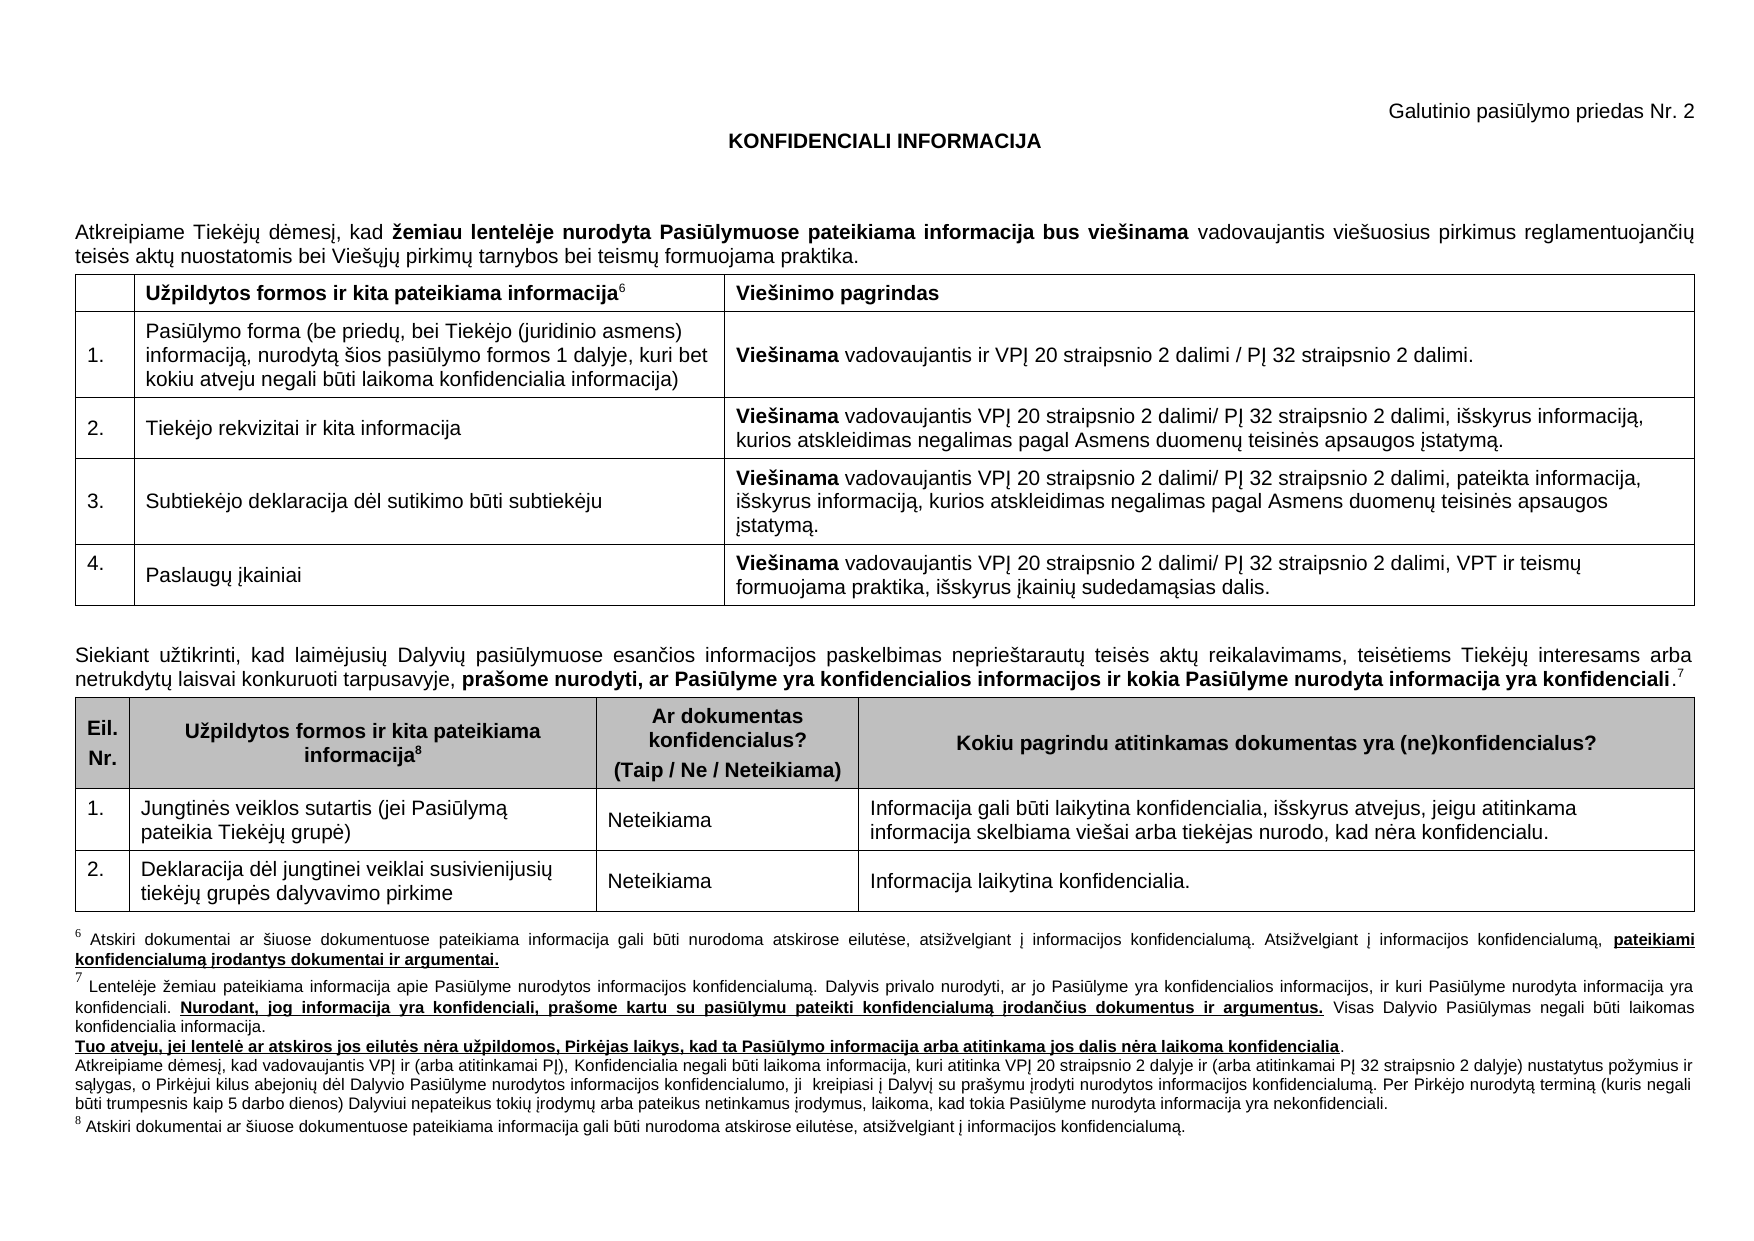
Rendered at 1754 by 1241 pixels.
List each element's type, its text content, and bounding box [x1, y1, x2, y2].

table_cell Subtiekėjo deklaracija dėl sutikimo būti subtiekėju [135, 459, 724, 543]
text Siekiant užtikrinti, kad laimėjusių Dalyvių pasiūlymuose esančios informacijos paskelbimas neprieštarautų teisės aktų reikalavimams, teisėtiems Tiekėjų interesams arba netrukdytų laisvai konkuruoti tarpusavyje, prašome nurodyti, ar Pasiūlyme yra konfidencialios informacijos ir kokia Pasiūlyme nurodyta informacija yra konfidenciali. [75, 642, 1695, 690]
table_cell Neteikiama [597, 789, 858, 850]
text Atkreipiame Tiekėjų dėmesį, kad žemiau lentelėje nurodyta Pasiūlymuose pateikiama informacija bus viešinama vadovaujantis viešuosius pirkimus reglamentuojančių teisės aktų nuostatomis bei Viešųjų pirkimų tarnybos bei teismų formuojama praktika. [75, 219, 1695, 267]
table_cell Informacija gali būti laikytina konfidencialia, išskyrus atvejus, jeigu atitinkama informacija skelbiama viešai arba tiekėjas nurodo, kad nėra konfidencialu. [859, 789, 1694, 850]
table_cell Informacija laikytina konfidencialia. [859, 851, 1694, 911]
table_cell Tiekėjo rekvizitai ir kita informacija [135, 398, 724, 458]
table_cell Viešinama vadovaujantis VPĮ 20 straipsnio 2 dalimi/ PĮ 32 straipsnio 2 dalimi, išskyrus informaciją, kurios atskleidimas negalimas pagal Asmens duomenų teisinės apsaugos įstatymą. [725, 398, 1694, 458]
table_cell [76, 851, 129, 911]
table_header Kokiu pagrindu atitinkamas dokumentas yra (ne)konfidencialus? [859, 698, 1694, 788]
text KONFIDENCIALI INFORMACIJA [75, 129, 1695, 153]
table_cell Viešinama vadovaujantis VPĮ 20 straipsnio 2 dalimi/ PĮ 32 straipsnio 2 dalimi, pateikta informacija, išskyrus informaciją, kurios atskleidimas negalimas pagal Asmens duomenų teisinės apsaugos įstatymą. [725, 459, 1694, 543]
table_cell 3. [76, 459, 134, 543]
table_cell Viešinama vadovaujantis ir VPĮ 20 straipsnio 2 dalimi / PĮ 32 straipsnio 2 dalimi. [725, 312, 1694, 397]
table_cell Viešinama vadovaujantis VPĮ 20 straipsnio 2 dalimi/ PĮ 32 straipsnio 2 dalimi, VPT ir teismų formuojama praktika, išskyrus įkainių sudedamąsias dalis. [725, 545, 1694, 605]
table_cell Neteikiama [597, 851, 858, 911]
table_cell Pasiūlymo forma (be priedų, bei Tiekėjo (juridinio asmens) informaciją, nurodytą šios pasiūlymo formos 1 dalyje, kuri bet kokiu atveju negali būti laikoma konfidencialia informacija) [135, 312, 724, 397]
table_header Užpildytos formos ir kita pateikiama informacija [135, 275, 724, 311]
table_header Ar dokumentas konfidencialus? (Taip / Ne / Neteikiama) [597, 698, 858, 788]
table_cell 4. [76, 545, 134, 605]
table_cell Jungtinės veiklos sutartis (jei Pasiūlymą pateikia Tiekėjų grupė) [130, 789, 596, 850]
table_header [76, 275, 134, 311]
table_cell 2. [76, 398, 134, 458]
table_cell [76, 789, 129, 850]
table_header Eil. Nr. [76, 698, 129, 788]
table_header Užpildytos formos ir kita pateikiama informacija [130, 698, 596, 788]
table_cell Paslaugų įkainiai [135, 545, 724, 605]
table_cell 1. [76, 312, 134, 397]
table_header Viešinimo pagrindas [725, 275, 1694, 311]
text Galutinio pasiūlymo priedas Nr. 2 [75, 99, 1695, 123]
table_cell Deklaracija dėl jungtinei veiklai susivienijusių tiekėjų grupės dalyvavimo pirkime [130, 851, 596, 911]
